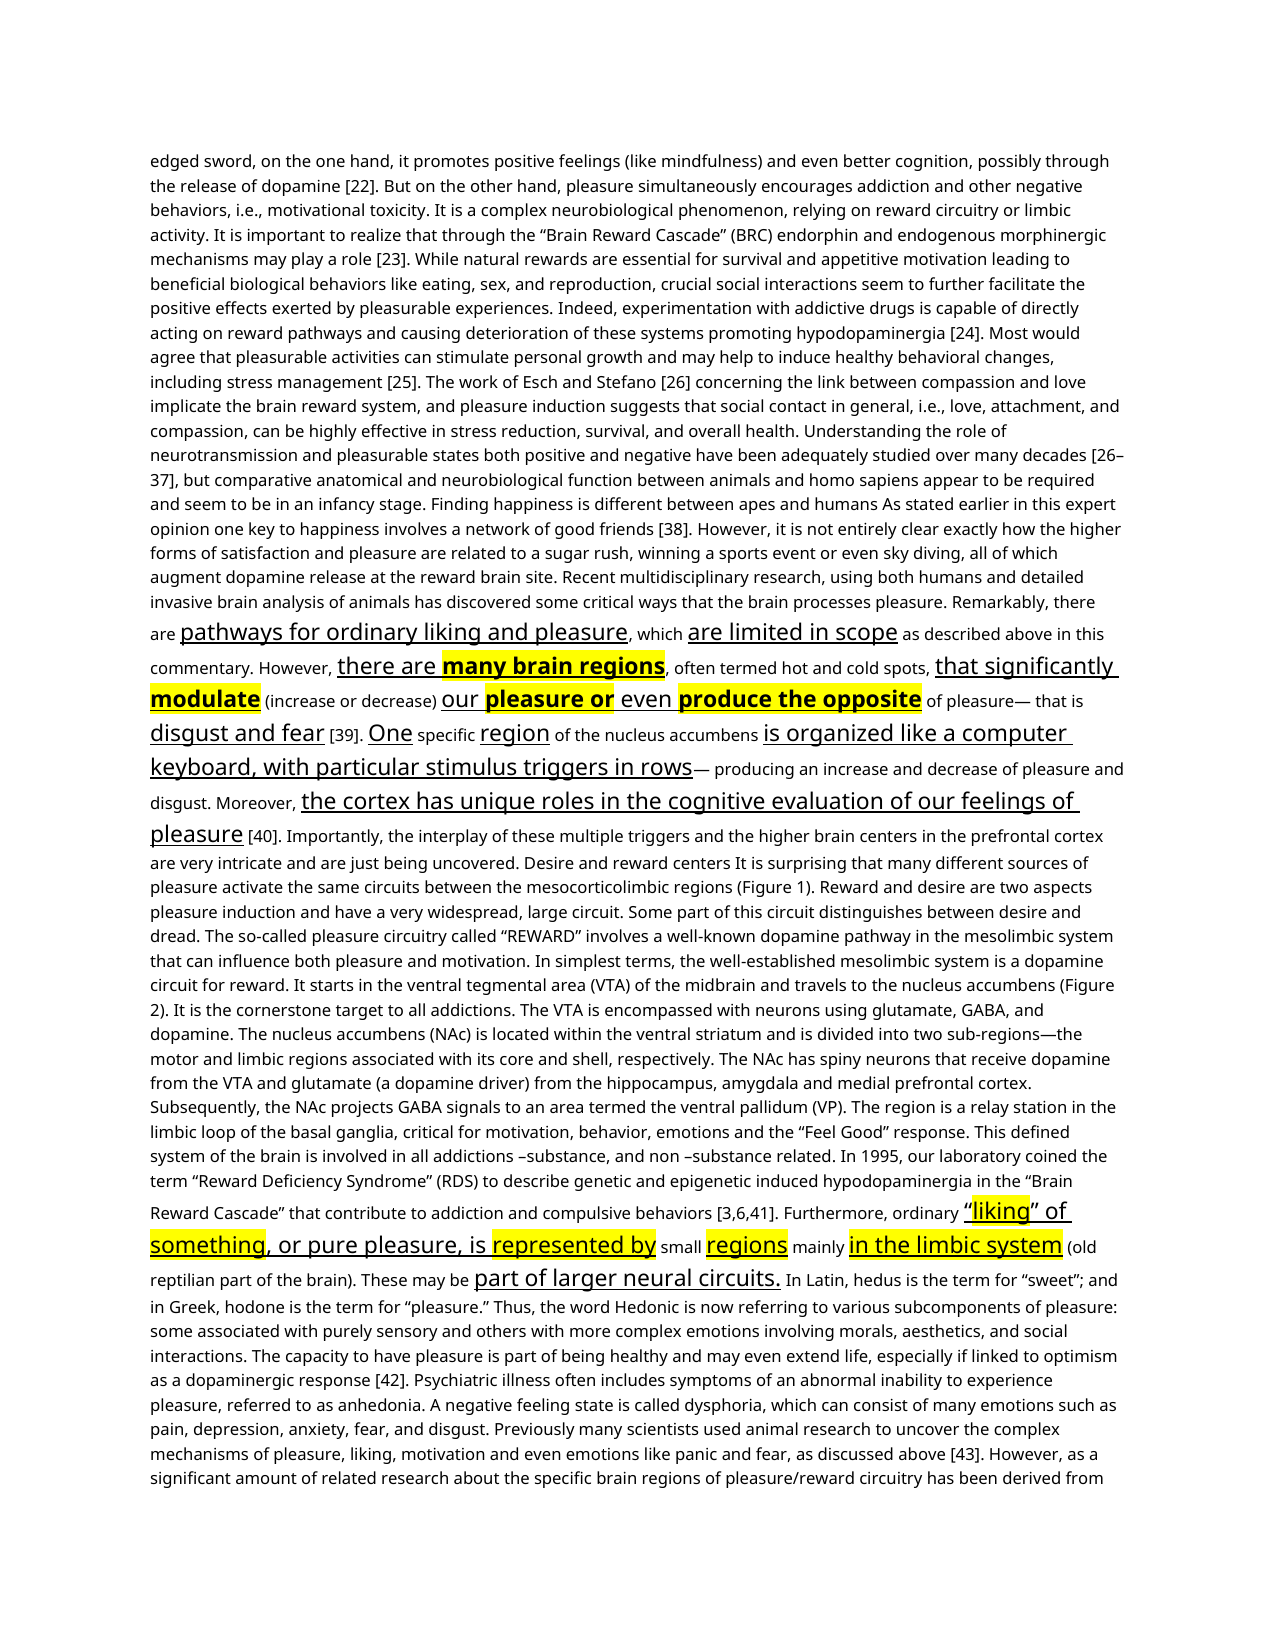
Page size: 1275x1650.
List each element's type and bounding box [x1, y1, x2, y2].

text [150, 150, 1125, 1489]
